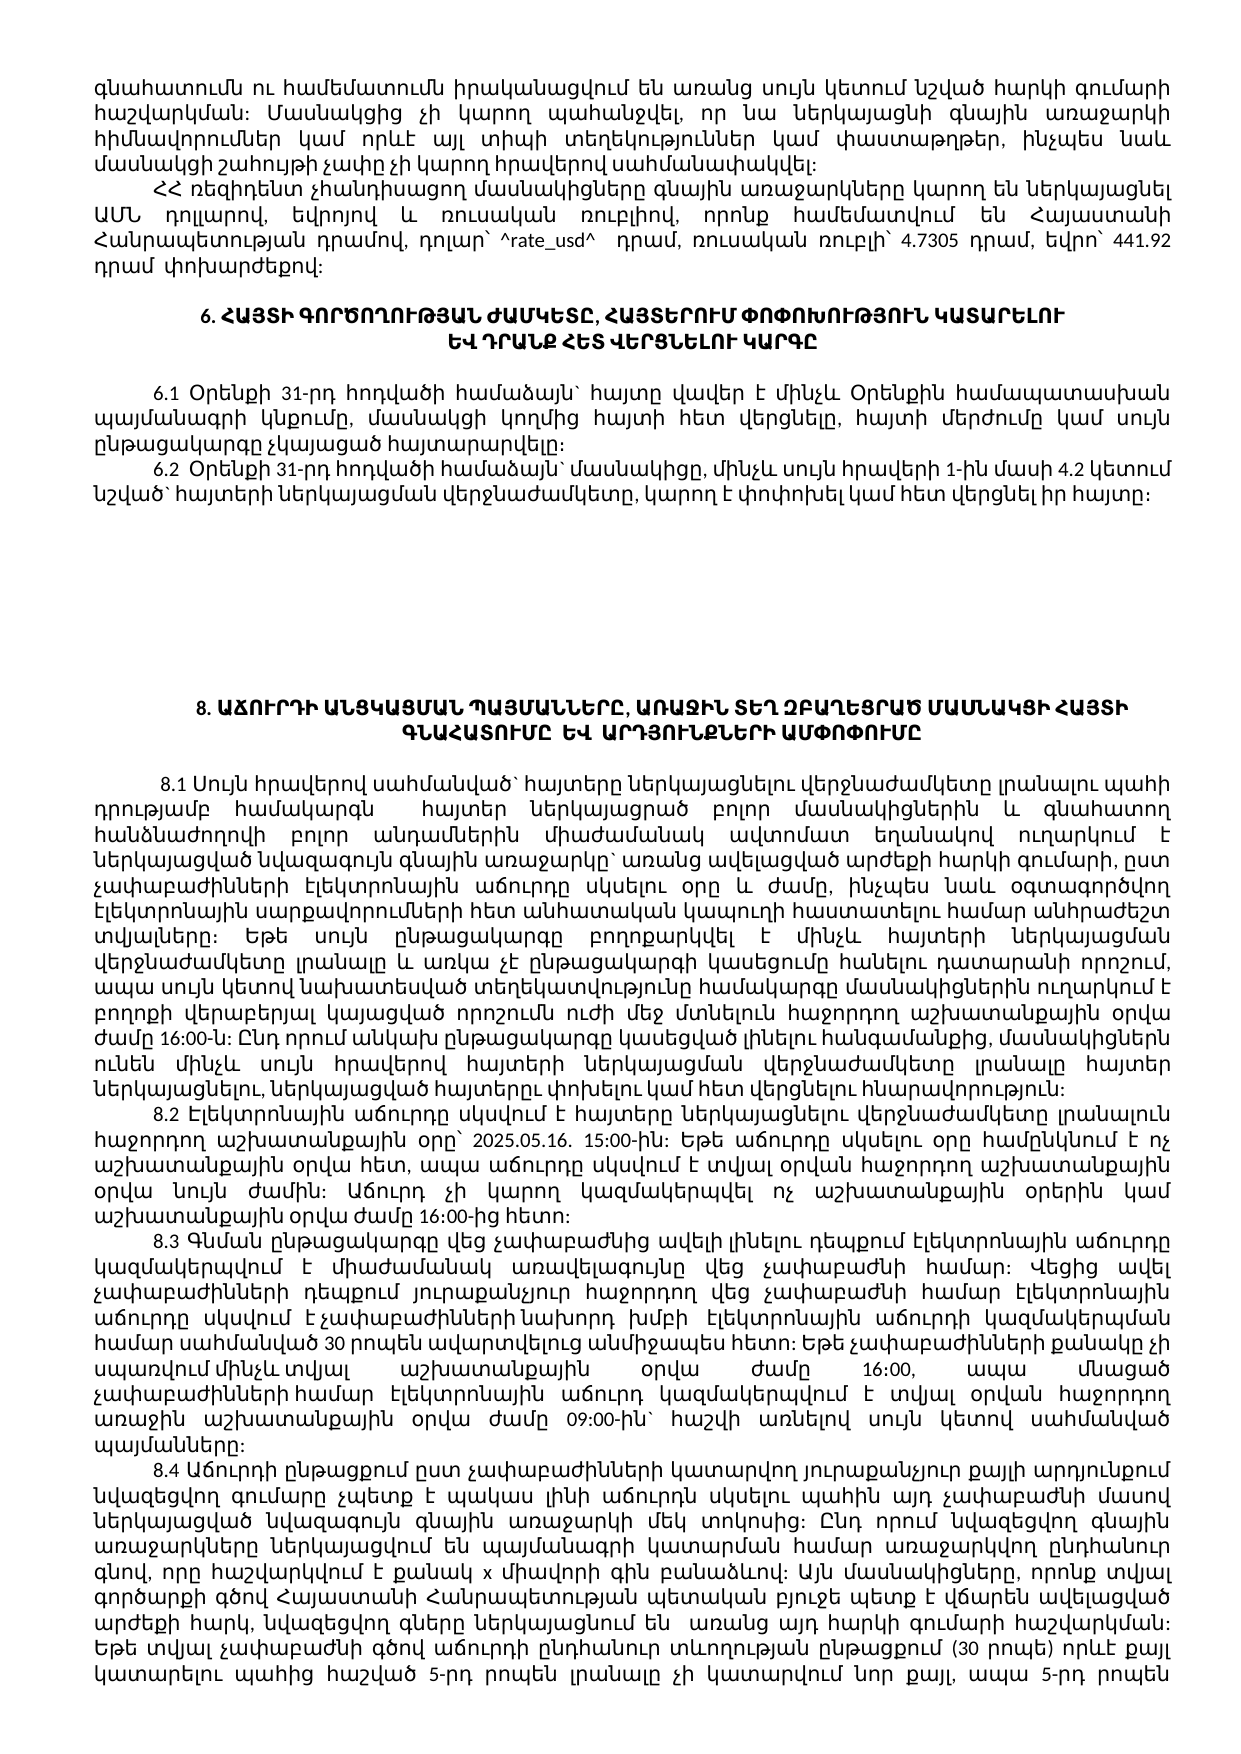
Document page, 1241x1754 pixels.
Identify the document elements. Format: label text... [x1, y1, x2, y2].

text 8.3 Գնման ընթացակարգը վեց չափաբաժնից ավելի լինելու դեպքում էլեկտրոնային աճուրդը կազմակերպվում է միաժամանակ առավելագույնը վեց չափաբաժնի համար: Վեցից ավել չափաբաժինների դեպքում յուրաքանչյուր հաջորդող վեց չափաբաժնի համար էլեկտրոնային աճուրդը սկսվում է չափաբաժինների նախորդ խմբի էլեկտրոնային աճուրդի կազմակերպման համար սահմանված 30 րոպեն ավարտվելուց անմիջապես հետո: Եթե չափաբաժինների քանակը չի սպառվում մինչև տվյալ աշխատանքային օրվա ժամը 16։00, ապա մնացած չափաբաժինների համար էլեկտրոնային աճուրդ կազմակերպվում է տվյալ օրվան հաջորդող առաջին աշխատանքային օրվա ժամը 09:00-ին` հաշվի առնելով սույն կետով սահմանված պայմանները: [94, 1229, 1171, 1457]
text ԳՆԱՀԱՏՈՒՄԸ ԵՎ ԱՐԴՅՈՒՆՔՆԵՐԻ ԱՄՓՈՓՈՒՄԸ [94, 720, 1171, 746]
text 6.1 Օրենքի 31-րդ հոդվածի համաձայն` հայտը վավեր է մինչև Օրենքին համապատասխան պայմանագրի կնքումը, մասնակցի կողմից հայտի հետ վերցնելը, հայտի մերժումը կամ սույն ընթացակարգը չկայացած հայտարարվելը։ [94, 380, 1171, 456]
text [94, 75, 1171, 177]
text 8. ԱՃՈՒՐԴԻ ԱՆՑԿԱՑՄԱՆ ՊԱՅՄԱՆՆԵՐԸ, ԱՌԱՋԻՆ ՏԵՂ ԶԲԱՂԵՑՐԱԾ ՄԱՍՆԱԿՑԻ ՀԱՅՏԻ [94, 695, 1171, 720]
text ՀՀ ռեզիդենտ չհանդիսացող մասնակիցները գնային առաջարկները կարող են ներկայացնել ԱՄՆ դոլլարով, եվրոյով և ռուսական ռուբլիով, որոնք համեմատվում են Հայաստանի Հանրապետության դրամով, դոլար՝ ^rate_usd^ դրամ, ռուսական ռուբլի՝ 4.7305 դրամ, եվրո՝ 441.92 դրամ փոխարժեքով: [94, 177, 1171, 278]
text 6. ՀԱՅՏԻ ԳՈՐԾՈՂՈՒԹՅԱՆ ԺԱՄԿԵՏԸ, ՀԱՅՏԵՐՈՒՄ ՓՈՓՈԽՈՒԹՅՈՒՆ ԿԱՏԱՐԵԼՈՒ [94, 304, 1171, 329]
text 8.2 Էլեկտրոնային աճուրդը սկսվում է հայտերը ներկայացնելու վերջնաժամկետը լրանալուն հաջորդող աշխատանքային օրը՝ 2025.05.16. 15:00 -ին: Եթե աճուրդը սկսելու օրը համընկնում է ոչ աշխատանքային օրվա հետ, ապա աճուրդը սկսվում է տվյալ օրվան հաջորդող աշխատանքային օրվա նույն ժամին: Աճուրդ չի կարող կազմակերպվել ոչ աշխատանքային օրերին կամ աշխատանքային օրվա ժամը 16։00-ից հետո: [94, 1102, 1171, 1229]
text 6.2 Օրենքի 31-րդ հոդվածի համաձայն` մասնակիցը, մինչև սույն հրավերի 1-ին մասի 4.2 կետում նշված` հայտերի ներկայացման վերջնաժամկետը, կարող է փոփոխել կամ հետ վերցնել իր հայտը։ [94, 456, 1171, 507]
text 8.1 Սույն հրավերով սահմանված` հայտերը ներկայացնելու վերջնաժամկետը լրանալու պահի դրությամբ համակարգն հայտեր ներկայացրած բոլոր մասնակիցներին և գնահատող հանձնաժողովի բոլոր անդամներին միաժամանակ ավտոմատ եղանակով ուղարկում է ներկայացված նվազագույն գնային առաջարկը` առանց ավելացված արժեքի հարկի գումարի, ըստ չափաբաժինների էլեկտրոնային աճուրդը սկսելու օրը և ժամը, ինչպես նաև օգտագործվող էլեկտրոնային սարքավորումների հետ անհատական կապուղի հաստատելու համար անհրաժեշտ տվյալները։ Եթե սույն ընթացակարգը բողոքարկվել է մինչև հայտերի ներկայացման վերջնաժամկետը լրանալը և առկա չէ ընթացակարգի կասեցումը հանելու դատարանի որոշում, ապա սույն կետով նախատեսված տեղեկատվությունը համակարգը մասնակիցներին ուղարկում է բողոքի վերաբերյալ կայացված որոշումն ուժի մեջ մտնելուն հաջորդող աշխատանքային օրվա ժամը 16:00-ն: Ընդ որում անկախ ընթացակարգը կասեցված լինելու հանգամանքից, մասնակիցներն ունեն մինչև սույն հրավերով հայտերի ներկայացման վերջնաժամկետը լրանալը հայտեր ներկայացնելու, ներկայացված հայտերըւ փոխելու կամ հետ վերցնելու հնարավորություն: [94, 771, 1171, 1102]
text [94, 1457, 1171, 1686]
text ԵՎ ԴՐԱՆՔ ՀԵՏ ՎԵՐՑՆԵԼՈՒ ԿԱՐԳԸ [94, 329, 1171, 354]
